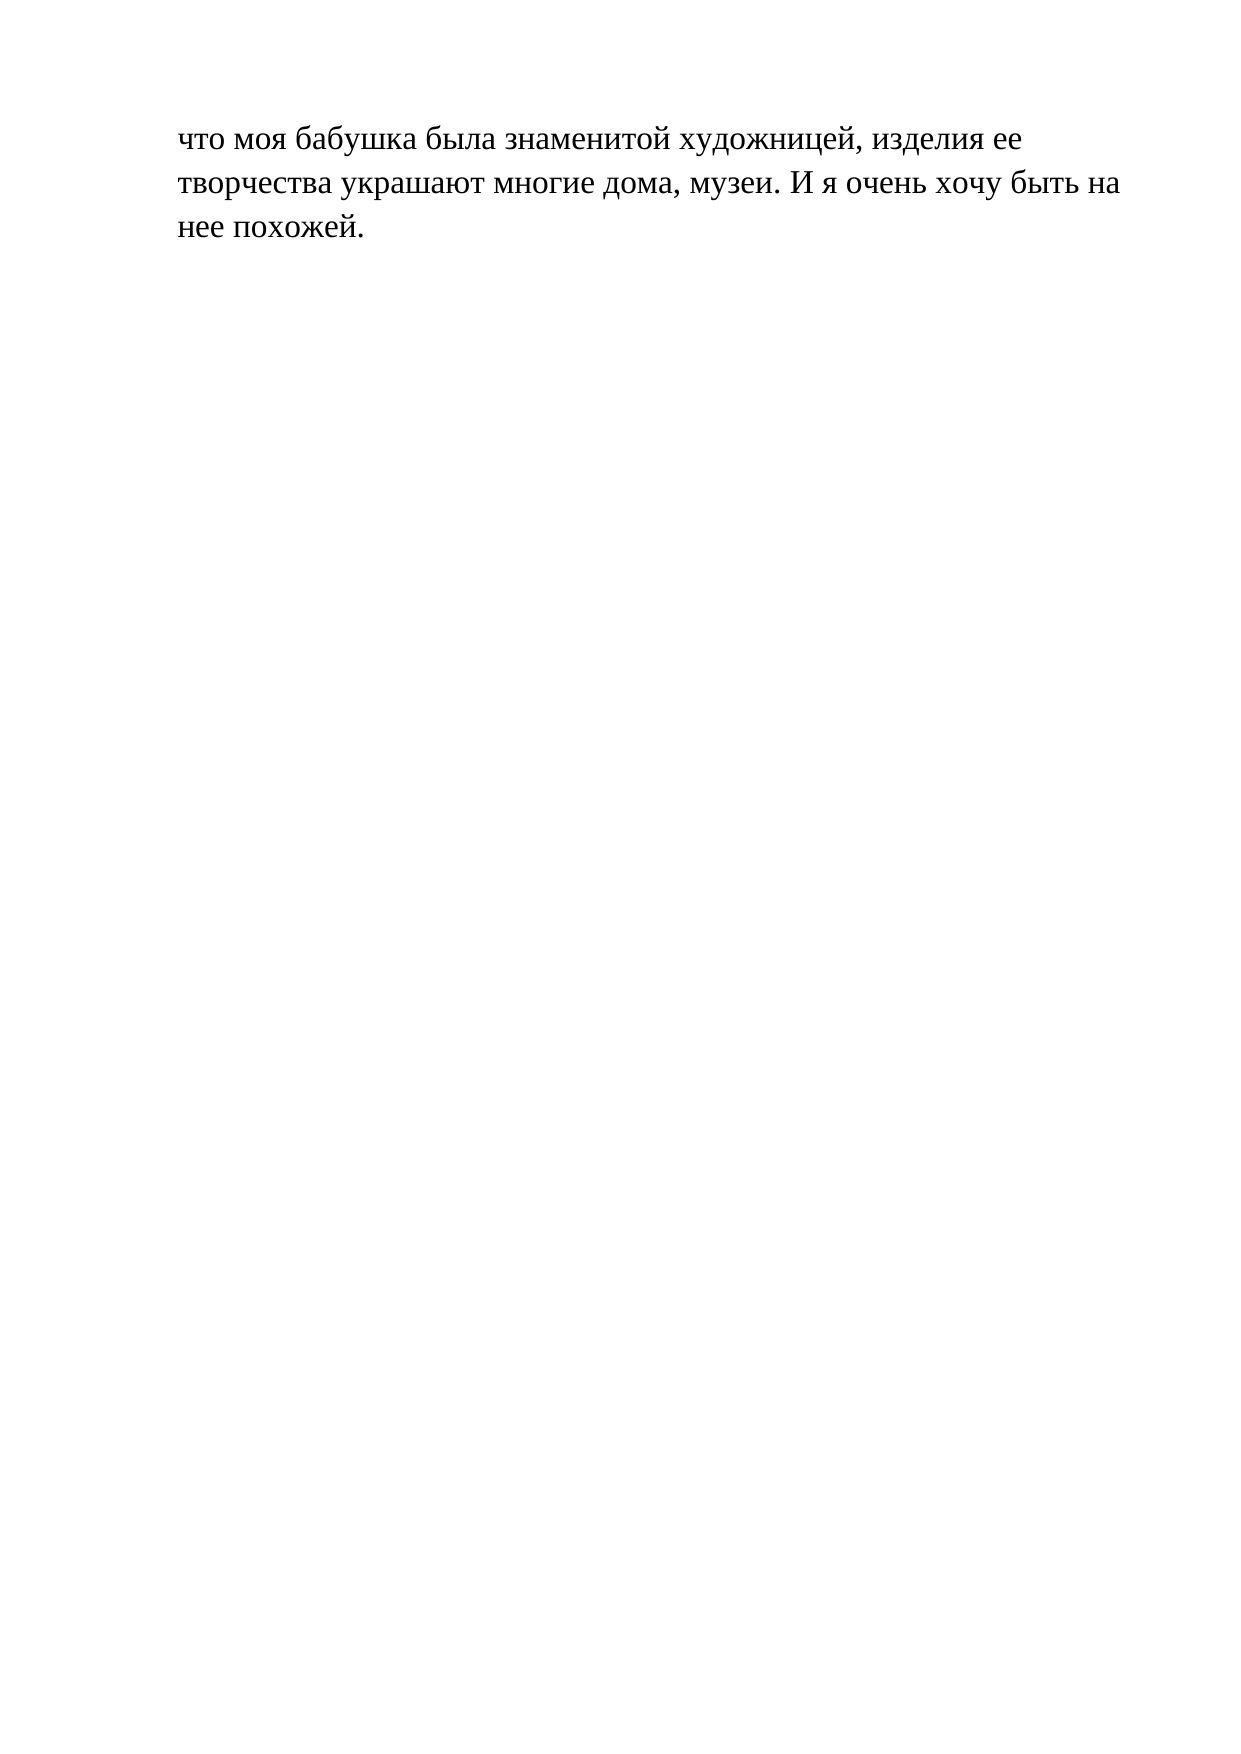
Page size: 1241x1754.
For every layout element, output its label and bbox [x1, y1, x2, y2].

text [177, 118, 1152, 244]
